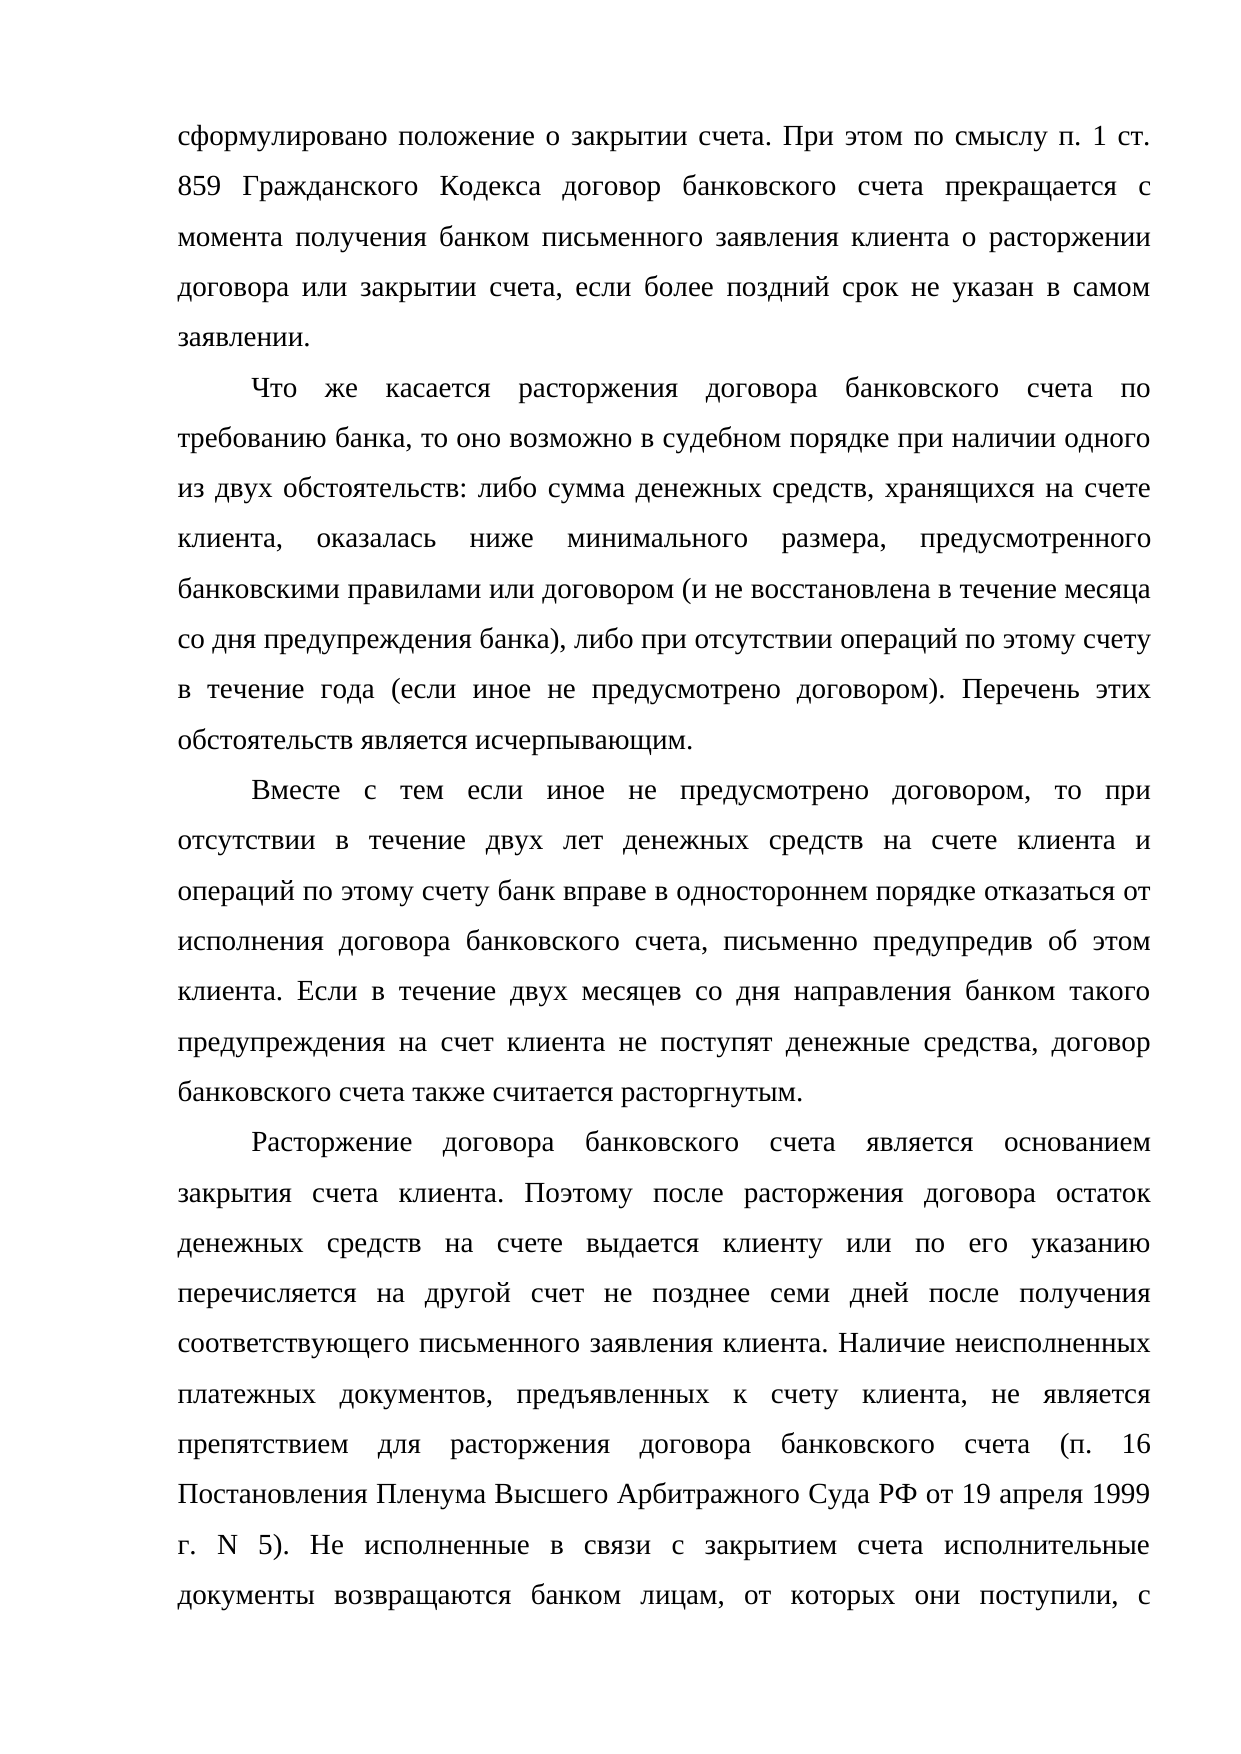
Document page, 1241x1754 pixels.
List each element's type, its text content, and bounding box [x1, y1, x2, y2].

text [177, 118, 1152, 353]
text Что же касается расторжения договора банковского счета по требованию банка, то оно возможно в судебном порядке при наличии одного из двух обстоятельств: либо сумма денежных средств, хранящихся на счете клиента, оказалась ниже минимального размера, предусмотренного банковскими правилами или договором (и не восстановлена в течение месяца со дня предупреждения банка), либо при отсутствии операций по этому счету в течение года (если иное не предусмотрено договором). Перечень этих обстоятельств является исчерпывающим. [177, 370, 1152, 755]
text Вместе с тем если иное не предусмотрено договором, то при отсутствии в течение двух лет денежных средств на счете клиента и операций по этому счету банк вправе в одностороннем порядке отказаться от исполнения договора банковского счета, письменно предупредив об этом клиента. Если в течение двух месяцев со дня направления банком такого предупреждения на счет клиента не поступят денежные средства, договор банковского счета также считается расторгнутым. [177, 772, 1152, 1108]
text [177, 1124, 1152, 1611]
